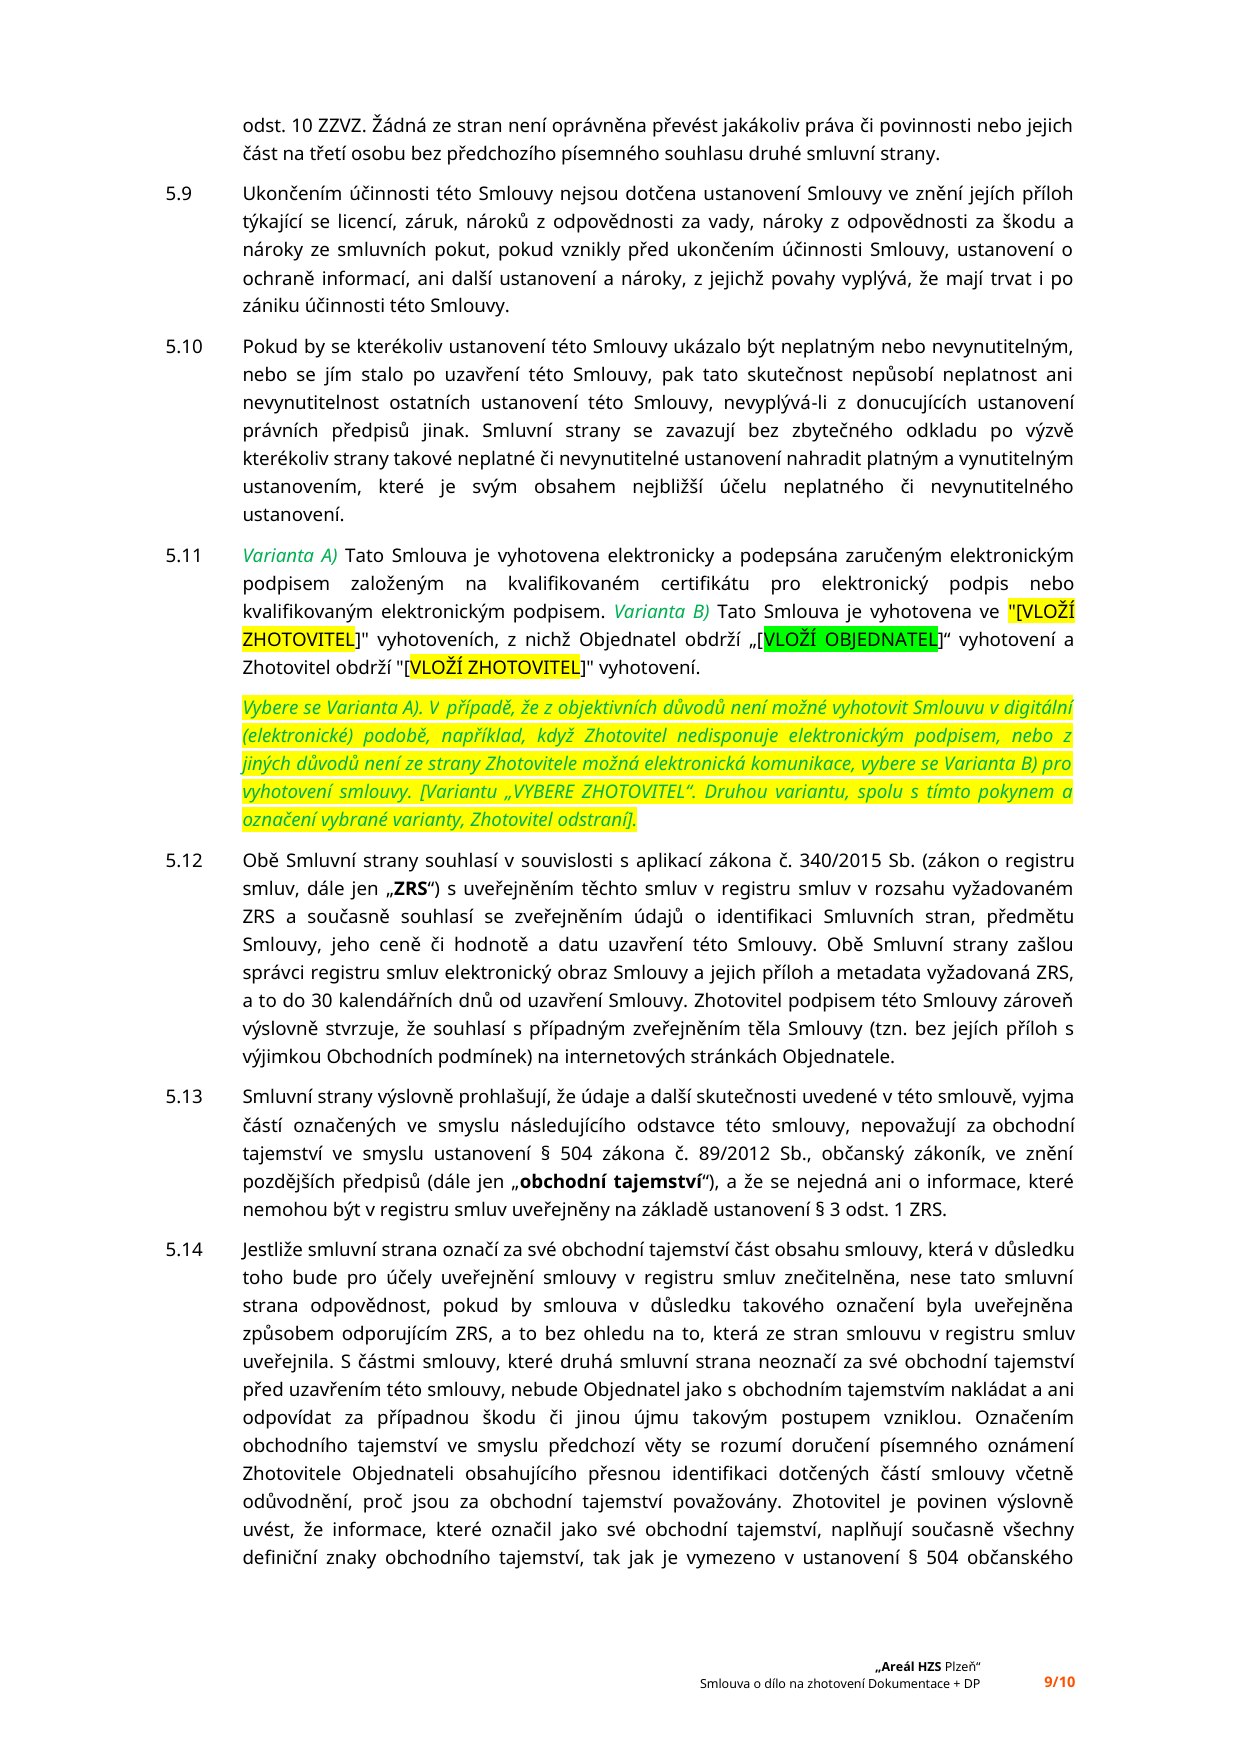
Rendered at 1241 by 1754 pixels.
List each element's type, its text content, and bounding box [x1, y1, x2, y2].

text Smluvní strany výslovně prohlašují, že údaje a další skutečnosti uvedené v této smlouvě, vyjma částí označených ve smyslu následujícího odstavce této smlouvy, nepovažují za obchodní tajemství ve smyslu ustanovení § 504 zákona č. 89/2012 Sb., občanský zákoník, ve znění pozdějších předpisů (dále jen „obchodní tajemství“), a že se nejedná ani o informace, které nemohou být v registru smluv uveřejněny na základě ustanovení § 3 odst. 1 ZRS. [165, 1084, 1075, 1221]
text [165, 1236, 1075, 1570]
text Varianta A) Tato Smlouva je vyhotovena elektronicky a podepsána zaručeným elektronickým podpisem založeným na kvalifikovaném certifikátu pro elektronický podpis nebo kvalifikovaným elektronickým podpisem. Varianta B) Tato Smlouva je vyhotovena ve "[VLOŽÍ ZHOTOVITEL]" vyhotoveních, z nichž Objednatel obdrží „[VLOŽÍ OBJEDNATEL]“ vyhotovení a Zhotovitel obdrží "[VLOŽÍ ZHOTOVITEL]" vyhotovení. [165, 542, 1075, 679]
text Ukončením účinnosti této Smlouvy nejsou dotčena ustanovení Smlouvy ve znění jejích příloh týkající se licencí, záruk, nároků z odpovědnosti za vady, nároky z odpovědnosti za škodu a nároky ze smluvních pokut, pokud vznikly před ukončením účinnosti Smlouvy, ustanovení o ochraně informací, ani další ustanovení a nároky, z jejichž povahy vyplývá, že mají trvat i po zániku účinnosti této Smlouvy. [165, 181, 1075, 318]
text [165, 112, 1075, 166]
text Pokud by se kterékoliv ustanovení této Smlouvy ukázalo být neplatným nebo nevynutitelným, nebo se jím stalo po uzavření této Smlouvy, pak tato skutečnost nepůsobí neplatnost ani nevynutitelnost ostatních ustanovení této Smlouvy, nevyplývá-li z donucujících ustanovení právních předpisů jinak. Smluvní strany se zavazují bez zbytečného odkladu po výzvě kterékoliv strany takové neplatné či nevynutitelné ustanovení nahradit platným a vynutitelným ustanovením, které je svým obsahem nejbližší účelu neplatného či nevynutitelného ustanovení. [165, 333, 1075, 527]
text Obě Smluvní strany souhlasí v souvislosti s aplikací zákona č. 340/2015 Sb. (zákon o registru smluv, dále jen „ZRS“) s uveřejněním těchto smluv v registru smluv v rozsahu vyžadovaném ZRS a současně souhlasí se zveřejněním údajů o identifikaci Smluvních stran, předmětu Smlouvy, jeho ceně či hodnotě a datu uzavření této Smlouvy. Obě Smluvní strany zašlou správci registru smluv elektronický obraz Smlouvy a jejich příloh a metadata vyžadovaná ZRS, a to do 30 kalendářních dnů od uzavření Smlouvy. Zhotovitel podpisem této Smlouvy zároveň výslovně stvrzuje, že souhlasí s případným zveřejněním těla Smlouvy (tzn. bez jejích příloh s výjimkou Obchodních podmínek) na internetových stránkách Objednatele. [165, 847, 1075, 1069]
text Vybere se Varianta A). V případě, že z objektivních důvodů není možné vyhotovit Smlouvu v digitální (elektronické) podobě, například, když Zhotovitel nedisponuje elektronickým podpisem, nebo z jiných důvodů není ze strany Zhotovitele možná elektronická komunikace, vybere se Varianta B) pro vyhotovení smlouvy. [Variantu „VYBERE ZHOTOVITEL“. Druhou variantu, spolu s tímto pokynem a označení vybrané varianty, Zhotovitel odstraní]. [242, 694, 1075, 832]
